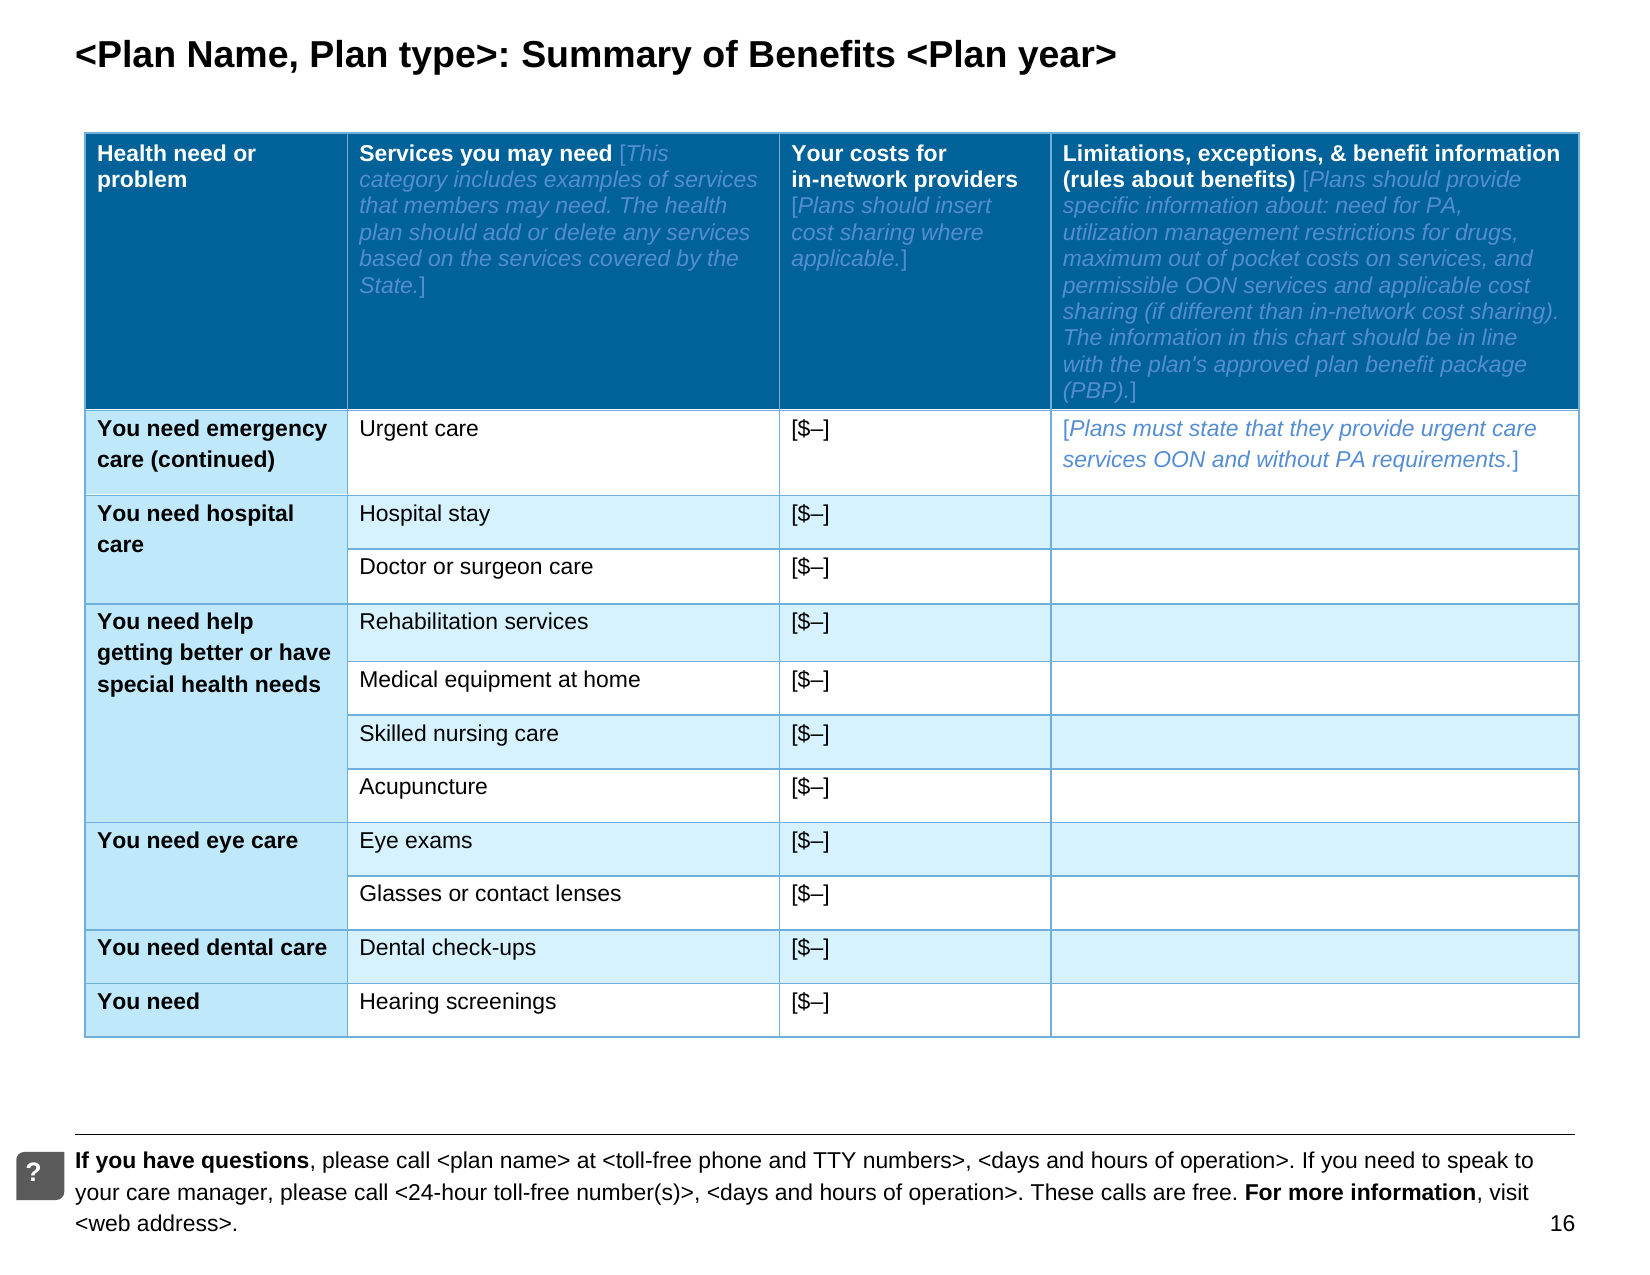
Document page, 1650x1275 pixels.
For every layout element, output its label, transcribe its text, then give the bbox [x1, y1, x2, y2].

table_cell [1052, 496, 1578, 548]
table_cell [1052, 550, 1578, 603]
table_cell You need hospital care [86, 496, 347, 603]
table_cell Hospital stay [348, 496, 779, 548]
table_cell [$–] [780, 716, 1050, 768]
table_cell [1052, 931, 1578, 983]
table_cell You need help getting better or have special health needs [86, 605, 347, 822]
table_cell [$–] [780, 411, 1050, 494]
table_cell You need emergency care (continued) [86, 411, 347, 494]
table_cell [1052, 823, 1578, 875]
table_cell [$–] [780, 605, 1050, 661]
table_cell [Plans must state that they provide urgent care services OON and without PA requirements.] [1052, 411, 1578, 494]
table_cell [1052, 605, 1578, 661]
table_cell [1052, 716, 1578, 768]
table_cell You need eye care [86, 823, 347, 929]
table_cell [$–] [780, 823, 1050, 875]
table_cell [$–] [780, 770, 1050, 822]
table_cell [$–] [780, 984, 1050, 1036]
table_header Limitations, exceptions, & benefit information (rules about benefits) [Plans should provide specific information about: need for PA, utilization management restrictions for drugs, maximum out of pocket costs on services, and permissible OON services and applicable cost sharing (if different than in-network cost sharing). The information in this chart should be in line with the plan's approved plan benefit package (PBP).] [1052, 134, 1578, 409]
table_cell Doctor or surgeon care [348, 550, 779, 603]
table_cell Glasses or contact lenses [348, 877, 779, 929]
table_cell [1052, 662, 1578, 714]
table_cell You need dental care [86, 931, 347, 983]
table_cell [$–] [780, 662, 1050, 714]
table_cell Urgent care [348, 411, 779, 494]
table_header Health need or problem [86, 134, 347, 409]
table_cell Hearing screenings [348, 984, 779, 1036]
table_cell [1052, 770, 1578, 822]
table_cell [1052, 877, 1578, 929]
table_cell Acupuncture [348, 770, 779, 822]
table_cell Skilled nursing care [348, 716, 779, 768]
table_header Services you may need [This category includes examples of services that members may need. The health plan should add or delete any services based on the services covered by the State.] [348, 134, 779, 409]
table_cell [$–] [780, 550, 1050, 603]
table_cell Rehabilitation services [348, 605, 779, 661]
table_cell [$–] [780, 496, 1050, 548]
table_cell Dental check-ups [348, 931, 779, 983]
table_header Your costs for in-network providers [Plans should insert cost sharing where applicable.] [780, 134, 1050, 409]
table_cell You need hearing/auditory services [86, 984, 347, 1036]
table_cell Eye exams [348, 823, 779, 875]
table_cell [1052, 984, 1578, 1036]
table_cell Medical equipment at home [348, 662, 779, 714]
table_cell [$–] [780, 877, 1050, 929]
table_cell [$–] [780, 931, 1050, 983]
